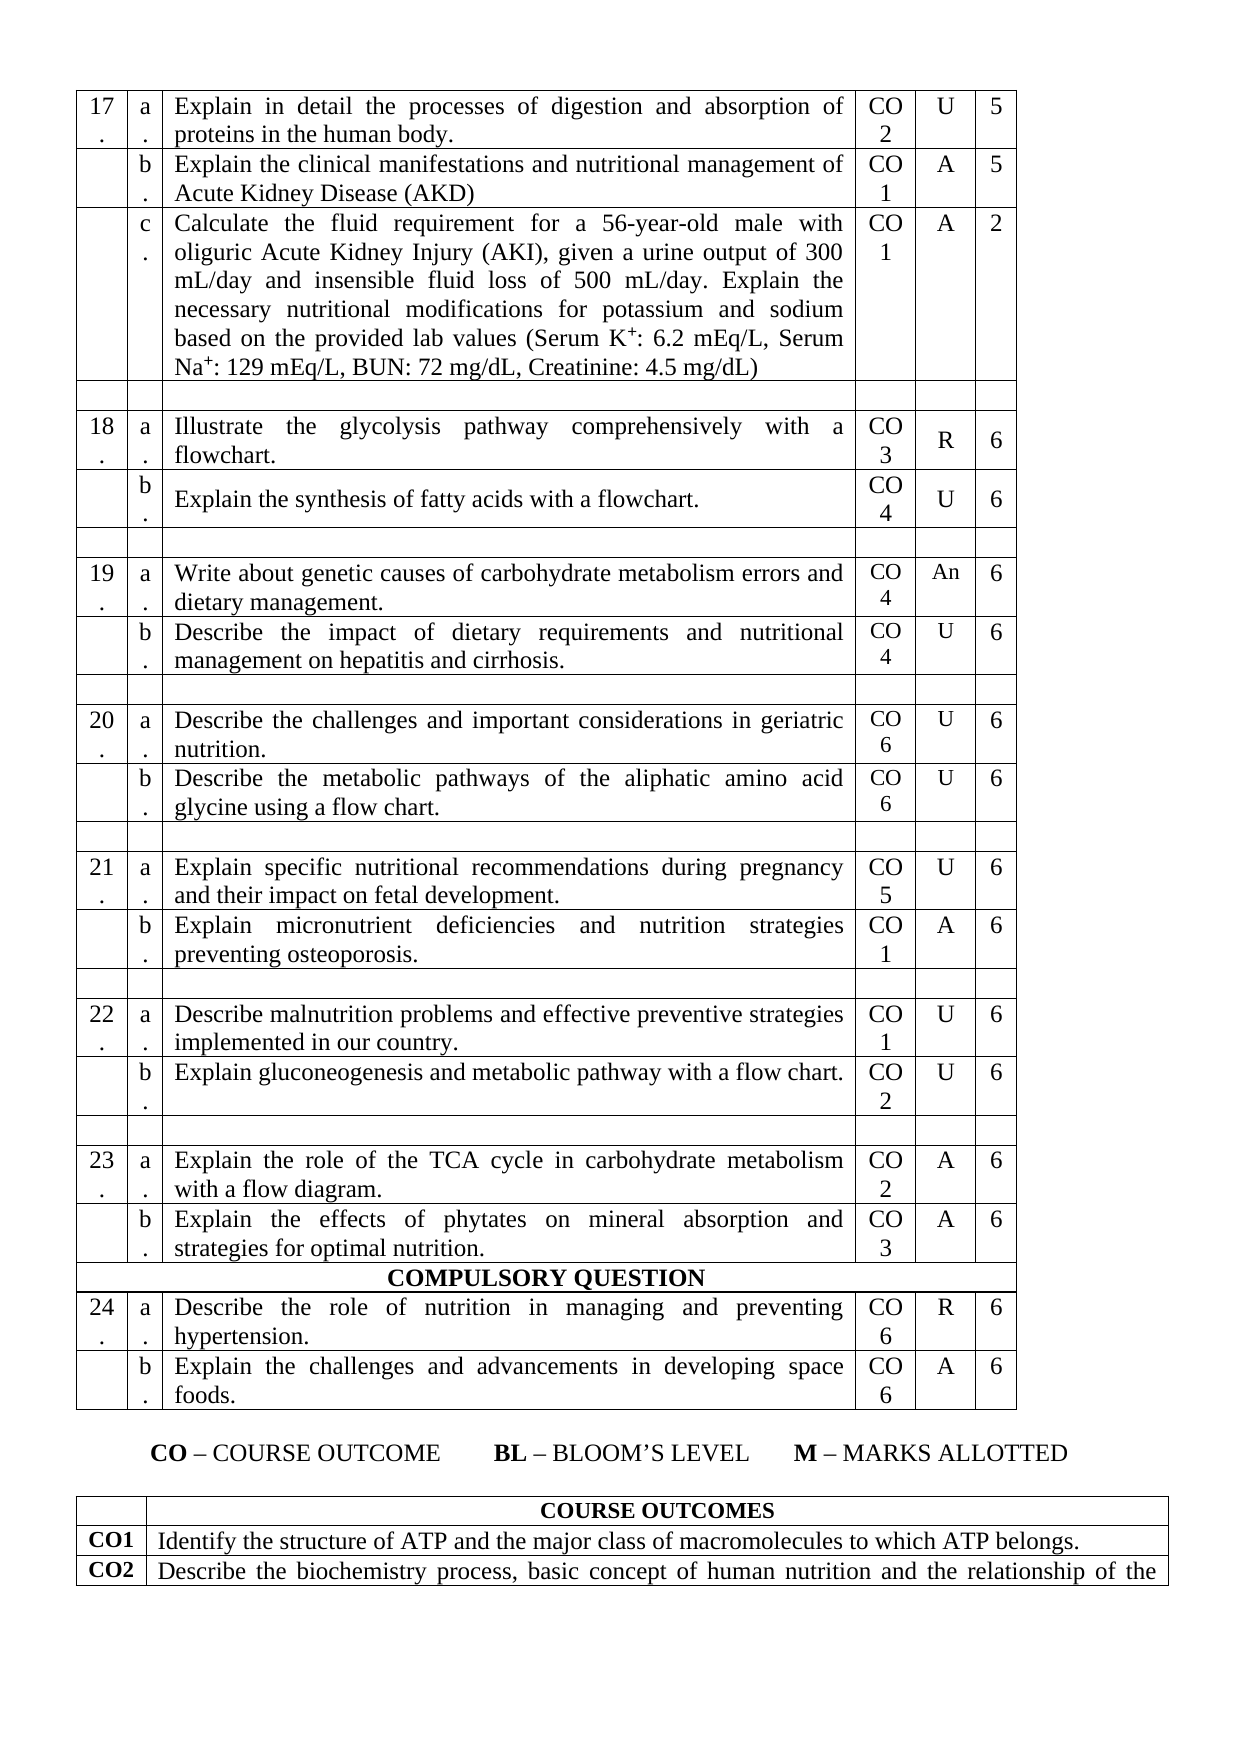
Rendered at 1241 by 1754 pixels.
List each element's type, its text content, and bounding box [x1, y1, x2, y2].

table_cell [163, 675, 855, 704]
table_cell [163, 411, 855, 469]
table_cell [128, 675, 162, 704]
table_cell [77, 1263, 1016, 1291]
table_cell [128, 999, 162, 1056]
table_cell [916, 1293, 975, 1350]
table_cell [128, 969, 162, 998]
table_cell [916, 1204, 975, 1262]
text CO – COURSE OUTCOME BL – BLOOM’S LEVEL M – MARKS ALLOTTED [150, 1438, 1090, 1467]
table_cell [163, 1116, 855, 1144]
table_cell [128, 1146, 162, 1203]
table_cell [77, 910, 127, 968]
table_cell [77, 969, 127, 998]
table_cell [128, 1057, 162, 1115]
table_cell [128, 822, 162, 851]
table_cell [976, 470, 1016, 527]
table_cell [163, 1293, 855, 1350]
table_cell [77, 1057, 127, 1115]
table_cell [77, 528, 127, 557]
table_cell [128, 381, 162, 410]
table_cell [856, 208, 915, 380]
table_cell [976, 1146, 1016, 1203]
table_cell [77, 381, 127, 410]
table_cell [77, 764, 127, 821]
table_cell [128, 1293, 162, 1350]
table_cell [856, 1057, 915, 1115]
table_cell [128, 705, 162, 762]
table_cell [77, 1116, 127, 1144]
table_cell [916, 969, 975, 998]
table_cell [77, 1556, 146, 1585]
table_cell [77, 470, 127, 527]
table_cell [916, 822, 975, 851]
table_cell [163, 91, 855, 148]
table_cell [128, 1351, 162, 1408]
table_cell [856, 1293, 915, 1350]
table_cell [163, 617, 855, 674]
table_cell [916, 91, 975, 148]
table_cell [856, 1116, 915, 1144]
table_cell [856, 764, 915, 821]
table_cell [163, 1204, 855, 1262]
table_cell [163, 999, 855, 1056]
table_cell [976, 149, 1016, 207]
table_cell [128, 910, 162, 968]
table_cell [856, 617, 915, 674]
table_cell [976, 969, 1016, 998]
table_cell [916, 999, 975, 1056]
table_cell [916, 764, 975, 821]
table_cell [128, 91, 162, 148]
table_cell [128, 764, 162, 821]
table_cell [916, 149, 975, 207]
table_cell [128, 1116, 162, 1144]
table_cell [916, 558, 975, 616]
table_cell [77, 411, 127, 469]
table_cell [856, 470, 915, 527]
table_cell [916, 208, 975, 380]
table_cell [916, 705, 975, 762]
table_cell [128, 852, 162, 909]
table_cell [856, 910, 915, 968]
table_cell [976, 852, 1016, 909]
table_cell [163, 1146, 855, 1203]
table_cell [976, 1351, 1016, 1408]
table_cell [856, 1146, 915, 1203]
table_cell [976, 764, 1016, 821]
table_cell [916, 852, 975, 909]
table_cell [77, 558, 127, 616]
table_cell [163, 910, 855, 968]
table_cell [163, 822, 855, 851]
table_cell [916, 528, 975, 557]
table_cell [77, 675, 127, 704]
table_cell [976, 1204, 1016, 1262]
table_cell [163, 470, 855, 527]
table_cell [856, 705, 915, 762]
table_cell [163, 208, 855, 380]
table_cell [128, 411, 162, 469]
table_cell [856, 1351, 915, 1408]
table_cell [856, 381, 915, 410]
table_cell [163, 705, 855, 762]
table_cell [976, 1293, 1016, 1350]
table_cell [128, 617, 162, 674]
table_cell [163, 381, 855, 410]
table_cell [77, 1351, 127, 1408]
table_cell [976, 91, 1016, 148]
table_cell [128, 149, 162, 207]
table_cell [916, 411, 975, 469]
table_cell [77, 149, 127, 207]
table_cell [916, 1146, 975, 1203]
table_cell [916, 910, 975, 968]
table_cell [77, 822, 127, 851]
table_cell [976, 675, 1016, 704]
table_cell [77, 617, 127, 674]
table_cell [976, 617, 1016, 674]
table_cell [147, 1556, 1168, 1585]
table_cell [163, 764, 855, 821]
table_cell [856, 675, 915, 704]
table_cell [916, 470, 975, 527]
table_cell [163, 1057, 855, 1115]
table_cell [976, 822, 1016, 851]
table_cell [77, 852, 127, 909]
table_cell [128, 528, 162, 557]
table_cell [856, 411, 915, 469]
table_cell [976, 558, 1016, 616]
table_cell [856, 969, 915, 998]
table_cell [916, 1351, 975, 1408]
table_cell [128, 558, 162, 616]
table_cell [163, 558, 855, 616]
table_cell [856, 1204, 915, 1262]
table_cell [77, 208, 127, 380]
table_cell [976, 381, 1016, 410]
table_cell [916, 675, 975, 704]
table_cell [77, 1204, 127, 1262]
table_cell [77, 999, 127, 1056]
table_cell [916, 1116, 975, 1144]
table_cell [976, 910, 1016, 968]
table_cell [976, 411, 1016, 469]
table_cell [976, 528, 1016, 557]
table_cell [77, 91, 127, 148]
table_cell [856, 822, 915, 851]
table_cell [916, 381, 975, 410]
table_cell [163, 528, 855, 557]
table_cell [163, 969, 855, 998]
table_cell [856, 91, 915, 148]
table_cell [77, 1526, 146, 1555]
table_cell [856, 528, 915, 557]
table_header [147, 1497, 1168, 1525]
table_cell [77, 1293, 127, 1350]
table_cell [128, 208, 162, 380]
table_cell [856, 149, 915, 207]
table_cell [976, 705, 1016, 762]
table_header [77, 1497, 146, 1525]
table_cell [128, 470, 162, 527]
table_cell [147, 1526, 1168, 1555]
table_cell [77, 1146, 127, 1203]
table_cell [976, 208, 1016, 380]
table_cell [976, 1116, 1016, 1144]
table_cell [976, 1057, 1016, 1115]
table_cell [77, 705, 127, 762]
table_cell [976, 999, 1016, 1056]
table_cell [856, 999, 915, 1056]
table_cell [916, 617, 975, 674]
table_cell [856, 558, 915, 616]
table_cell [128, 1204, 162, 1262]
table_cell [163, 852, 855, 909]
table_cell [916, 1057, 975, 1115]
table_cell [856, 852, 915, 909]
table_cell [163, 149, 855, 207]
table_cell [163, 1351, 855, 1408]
